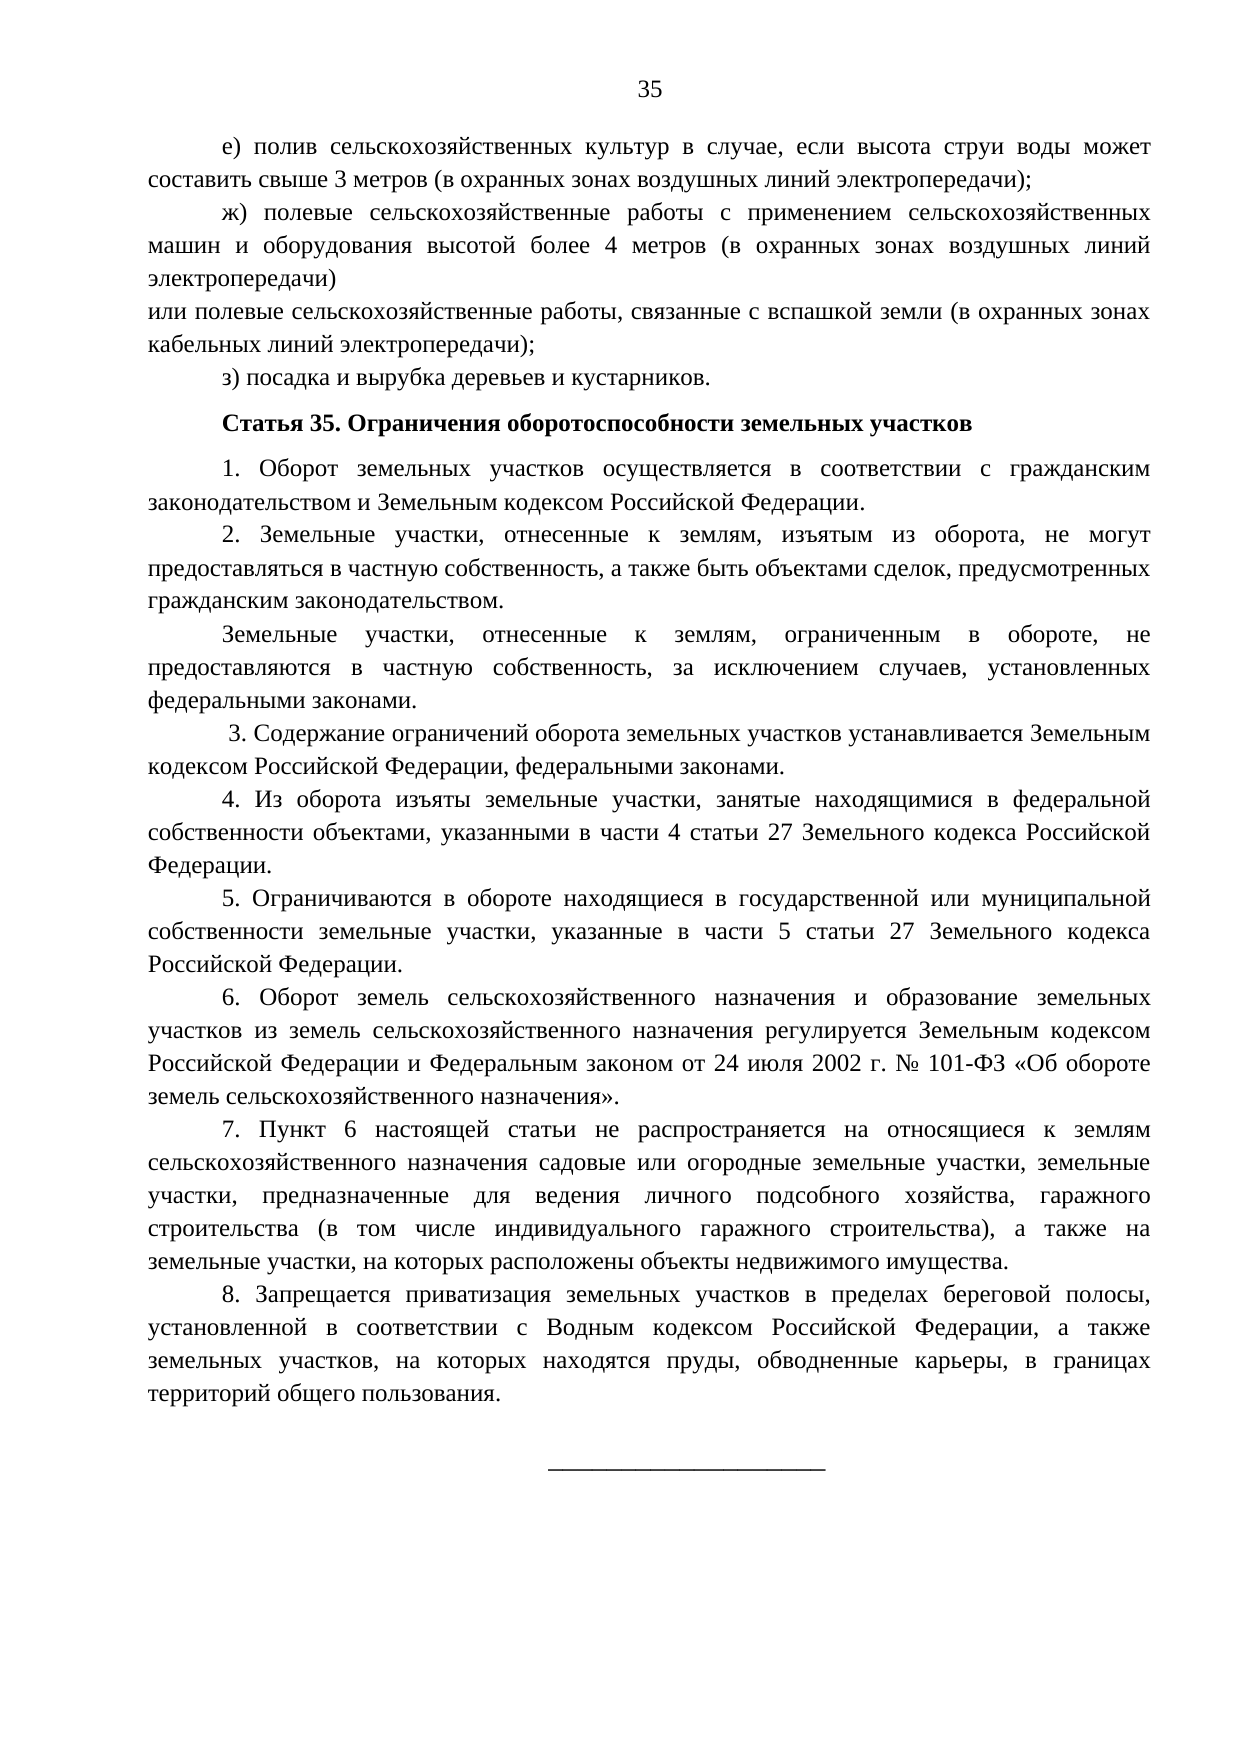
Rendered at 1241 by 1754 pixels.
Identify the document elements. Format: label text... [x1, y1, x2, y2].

list Статья 35. Ограничения оборотоспособности земельных участков [148, 408, 1163, 437]
text ж) полевые сельскохозяйственные работы с применением сельскохозяйственных машин и оборудования высотой более 4 метров (в охранных зонах воздушных линий электропередачи) или полевые сельскохозяйственные работы, связанные с вспашкой земли (в охранных зонах кабельных линий электропередачи); [148, 197, 1152, 358]
text е) полив сельскохозяйственных культур в случае, если высота струи воды может составить свыше 3 метров (в охранных зонах воздушных линий электропередачи); [148, 131, 1152, 193]
list Земельные участки, отнесенные к землям, ограниченным в обороте, не предоставляются в частную собственность, за исключением случаев, установленных федеральными законами. [148, 619, 1152, 713]
text з) посадка и вырубка деревьев и кустарников. [148, 362, 1152, 391]
list 5. Ограничиваются в обороте находящиеся в государственной или муниципальной собственности земельные участки, указанные в части 5 статьи 27 Земельного кодекса Российской Федерации. [148, 883, 1152, 978]
list 3. Содержание ограничений оборота земельных участков устанавливается Земельным кодексом Российской Федерации, федеральными законами. [148, 718, 1152, 779]
list 2. Земельные участки, отнесенные к землям, изъятым из оборота, не могут предоставляться в частную собственность, а также быть объектами сделок, предусмотренных гражданским законодательством. [148, 519, 1152, 614]
text 8. Запрещается приватизация земельных участков в пределах береговой полосы, установленной в соответствии с Водным кодексом Российской Федерации, а также земельных участков, на которых находятся пруды, обводненные карьеры, в границах территорий общего пользования. [148, 1279, 1152, 1407]
list 7. Пункт 6 настоящей статьи не распространяется на относящиеся к землям сельскохозяйственного назначения садовые или огородные земельные участки, земельные участки, предназначенные для ведения личного подсобного хозяйства, гаражного строительства (в том числе индивидуального гаражного строительства), а также на земельные участки, на которых расположены объекты недвижимого имущества. [148, 1114, 1152, 1275]
list 1. Оборот земельных участков осуществляется в соответствии с гражданским законодательством и Земельным кодексом Российской Федерации. [148, 453, 1152, 515]
list 4. Из оборота изъяты земельные участки, занятые находящимися в федеральной собственности объектами, указанными в части 4 статьи 27 Земельного кодекса Российской Федерации. [148, 784, 1152, 878]
text ___________________ [148, 1440, 1152, 1473]
list 6. Оборот земель сельскохозяйственного назначения и образование земельных участков из земель сельскохозяйственного назначения регулируется Земельным кодексом Российской Федерации и Федеральным законом от 24 июля 2002 г. № 101-ФЗ «Об обороте земель сельскохозяйственного назначения». [148, 982, 1152, 1110]
